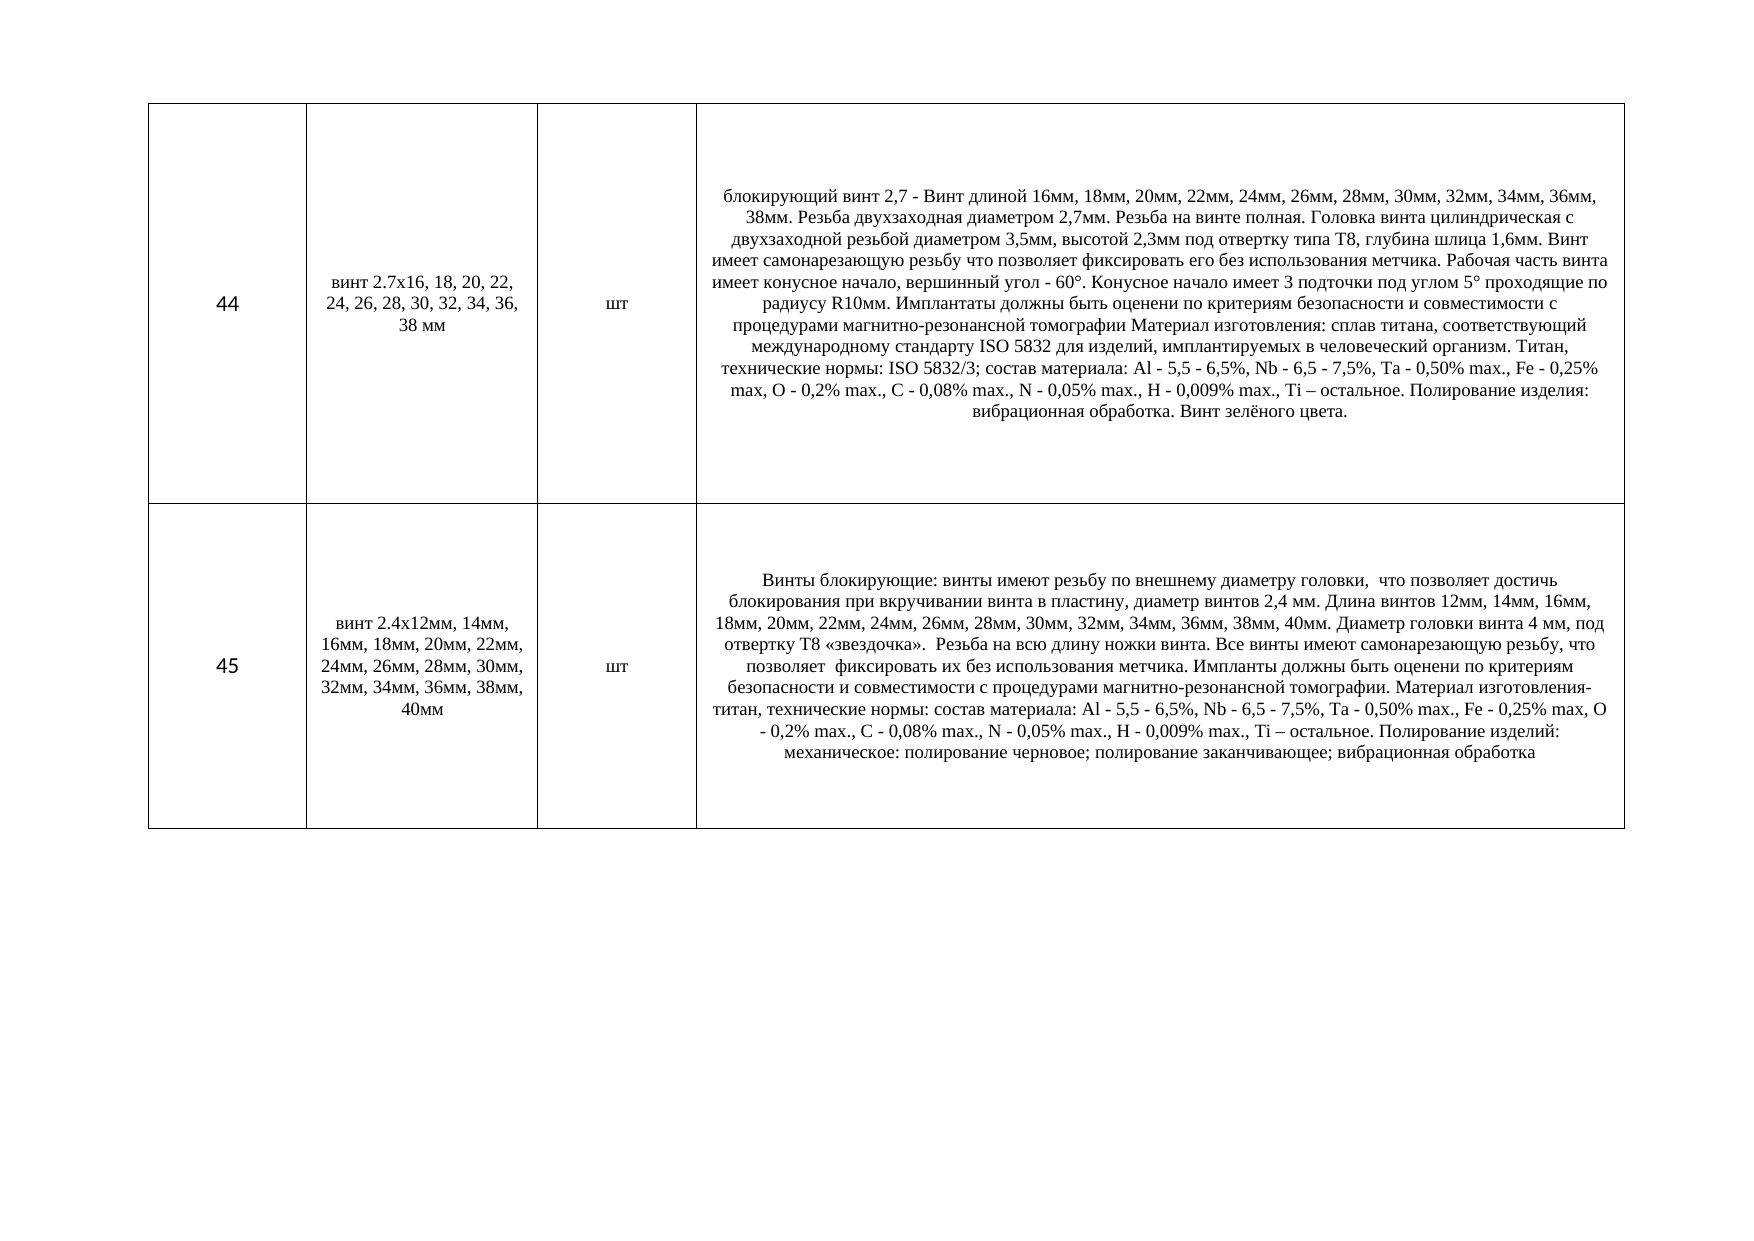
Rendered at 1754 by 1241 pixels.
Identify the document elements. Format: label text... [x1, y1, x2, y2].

table_cell блокирующий винт 2,7 - Винт длиной 16мм, 18мм, 20мм, 22мм, 24мм, 26мм, 28мм, 30мм, 32мм, 34мм, 36мм, 38мм. Резьба двухзаходная диаметром 2,7мм. Резьба на винте полная. Головка винта цилиндрическая с двухзаходной резьбой диаметром 3,5мм, высотой 2,3мм под отвертку типа T8, глубина шлица 1,6мм. Винт имеет самонарезающую резьбу что позволяет фиксировать его без использования метчика. Рабочая часть винта имеет конусное начало, вершинный угол - 60°. Конусное начало имеет 3 подточки под углом 5° проходящие по радиусу R10мм. Имплантаты должны быть оценени по критериям безопасности и совместимости с процедурами магнитно-резонансной томографии Материал изготовления: сплав титана, соответствующий международному стандарту ISO 5832 для изделий, имплантируемых в человеческий организм. Титан, технические нормы: ISO 5832/3; состав материала: Al - 5,5 - 6,5%, Nb - 6,5 - 7,5%, Ta - 0,50% max., Fe - 0,25% max, O - 0,2% max., C - 0,08% max., N - 0,05% max., H - 0,009% max., Ti – остальное. Полирование изделия: вибрационная обработка. Винт зелёного цвета. [697, 104, 1624, 503]
table_cell Винты блокирующие: винты имеют резьбу по внешнему диаметру головки, что позволяет достичь блокирования при вкручивании винта в пластину, диаметр винтов 2,4 мм. Длина винтов 12мм, 14мм, 16мм, 18мм, 20мм, 22мм, 24мм, 26мм, 28мм, 30мм, 32мм, 34мм, 36мм, 38мм, 40мм. Диаметр головки винта 4 мм, под отвертку Т8 «звездочка». Резьба на всю длину ножки винта. Все винты имеют самонарезающую резьбу, что позволяет фиксировать их без использования метчика. Импланты должны быть оценени по критериям безопасности и совместимости с процедурами магнитно-резонансной томографии. Материал изготовления- титан, технические нормы: состав материала: Al - 5,5 - 6,5%, Nb - 6,5 - 7,5%, Ta - 0,50% max., Fe - 0,25% max, O - 0,2% max., C - 0,08% max., N - 0,05% max., H - 0,009% max., Ti – остальное. Полирование изделий: механическое: полирование черновое; полирование заканчивающее; вибрационная обработка [697, 504, 1624, 828]
table_cell шт [538, 504, 696, 828]
table_cell винт 2.7x16, 18, 20, 22, 24, 26, 28, 30, 32, 34, 36, 38 мм [307, 104, 537, 503]
table_cell шт [538, 104, 696, 503]
table_cell 45 [149, 504, 306, 828]
table_cell 44 [149, 104, 306, 503]
table_cell винт 2.4x12мм, 14мм, 16мм, 18мм, 20мм, 22мм, 24мм, 26мм, 28мм, 30мм, 32мм, 34мм, 36мм, 38мм, 40мм [307, 504, 537, 828]
